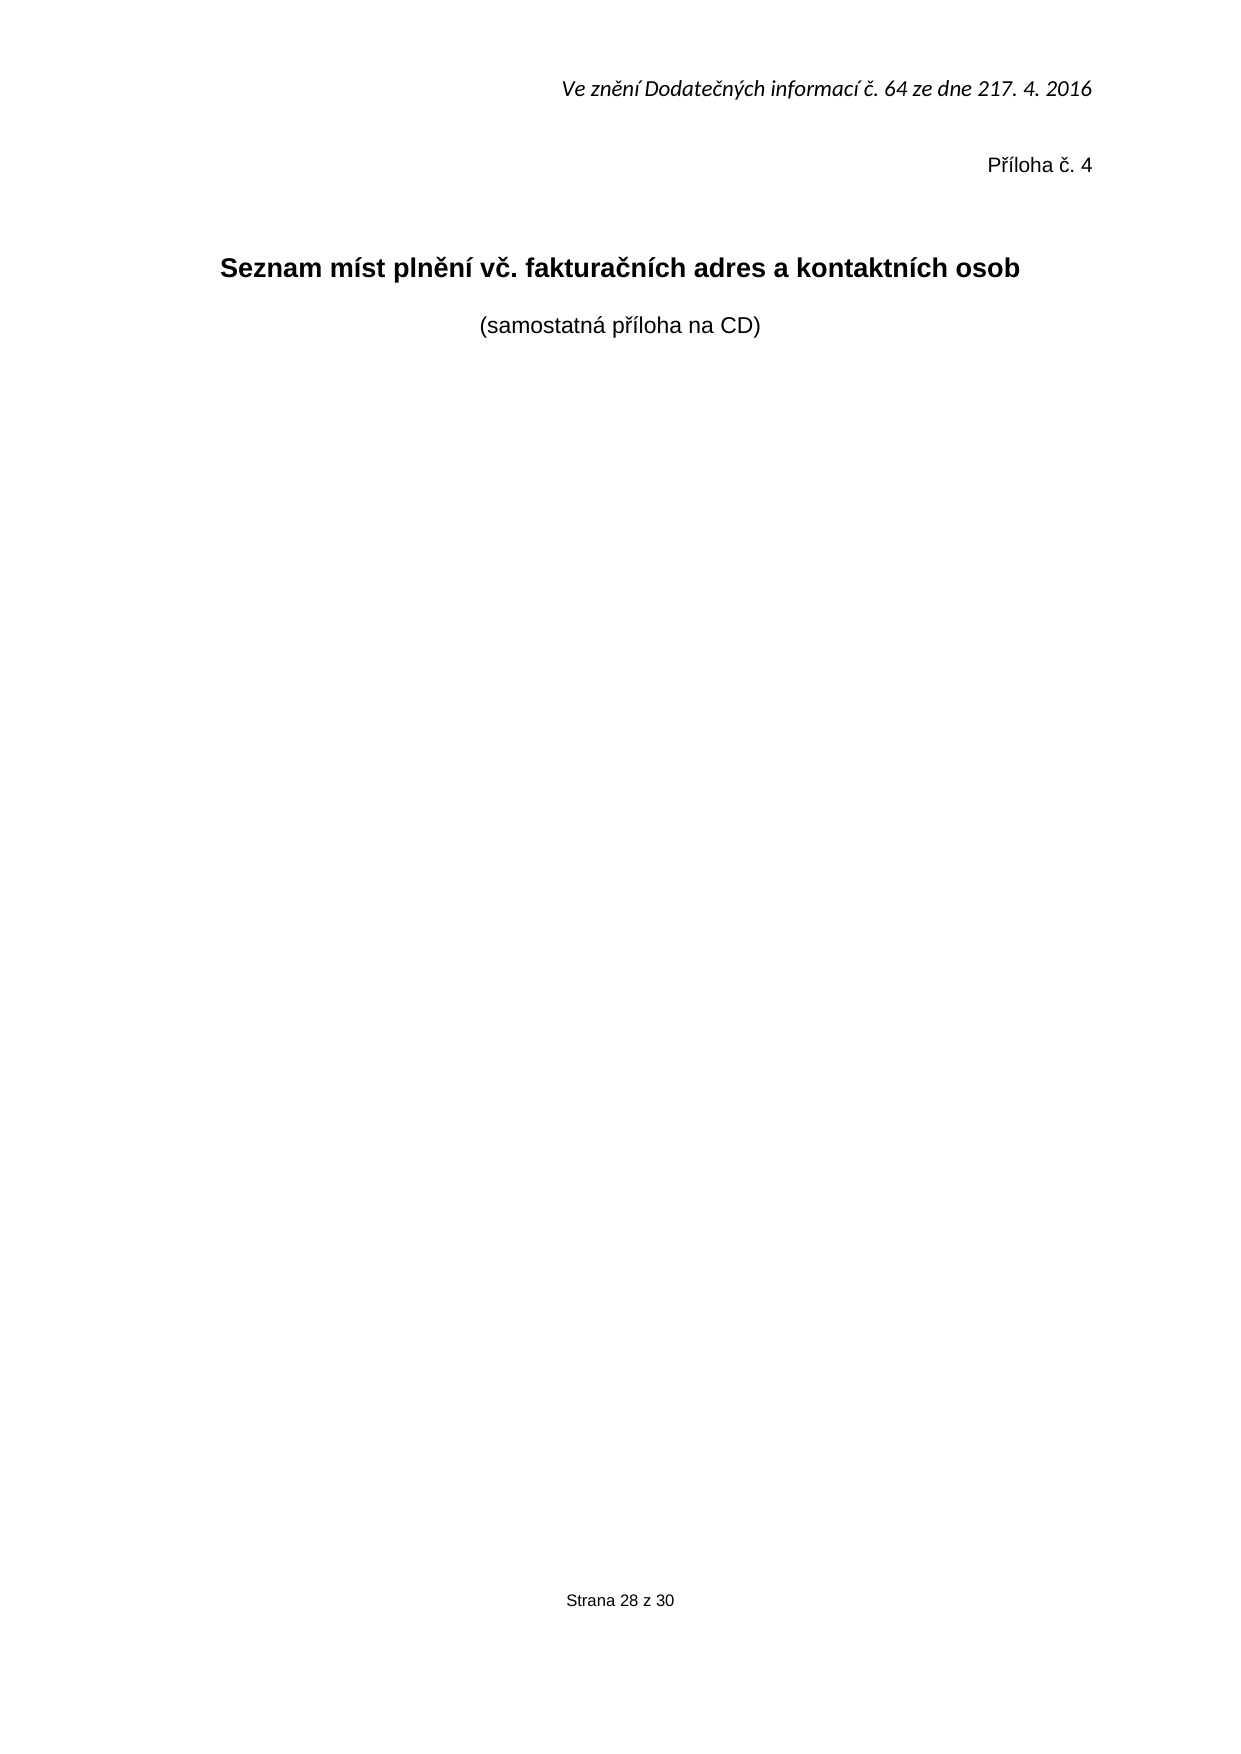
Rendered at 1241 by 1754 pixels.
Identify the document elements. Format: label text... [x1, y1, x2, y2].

text Příloha č. 4 [148, 148, 1092, 177]
text (samostatná příloha na CD) [148, 312, 1092, 338]
text Seznam míst plnění vč. fakturačních adres a kontaktních osob [148, 252, 1092, 283]
